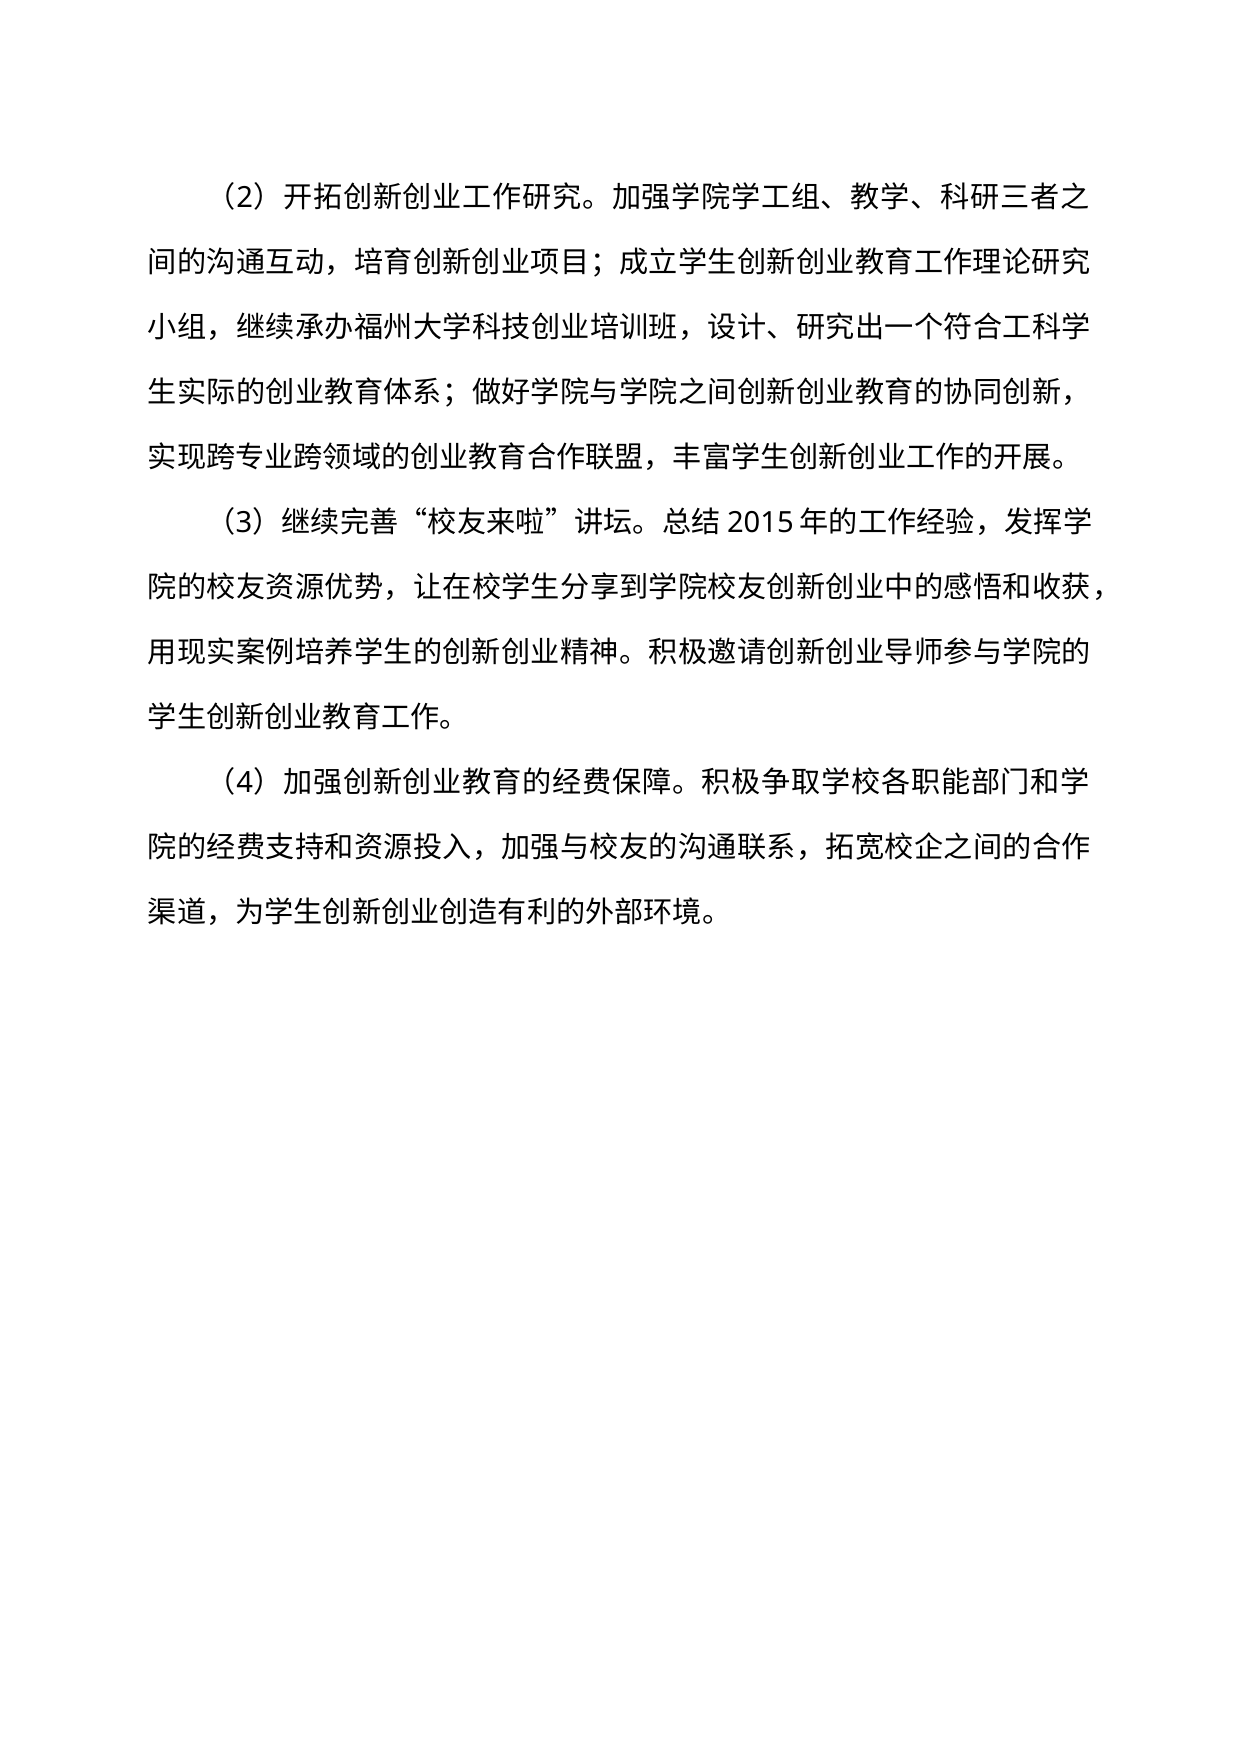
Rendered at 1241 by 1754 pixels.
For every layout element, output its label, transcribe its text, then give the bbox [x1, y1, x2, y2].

text （3）继续完善“校友来啦”讲坛。总结2015年的工作经验，发挥学院的校友资源优势，让在校学生分享到学院校友创新创业中的感悟和收获，用现实案例培养学生的创新创业精神。积极邀请创新创业导师参与学院的学生创新创业教育工作。 [148, 487, 1092, 747]
text （4）加强创新创业教育的经费保障。积极争取学校各职能部门和学院的经费支持和资源投入，加强与校友的沟通联系，拓宽校企之间的合作渠道，为学生创新创业创造有利的外部环境。 [148, 747, 1092, 942]
text （2）开拓创新创业工作研究。加强学院学工组、教学、科研三者之间的沟通互动，培育创新创业项目；成立学生创新创业教育工作理论研究小组，继续承办福州大学科技创业培训班，设计、研究出一个符合工科学生实际的创业教育体系；做好学院与学院之间创新创业教育的协同创新，实现跨专业跨领域的创业教育合作联盟，丰富学生创新创业工作的开展。 [148, 162, 1092, 487]
